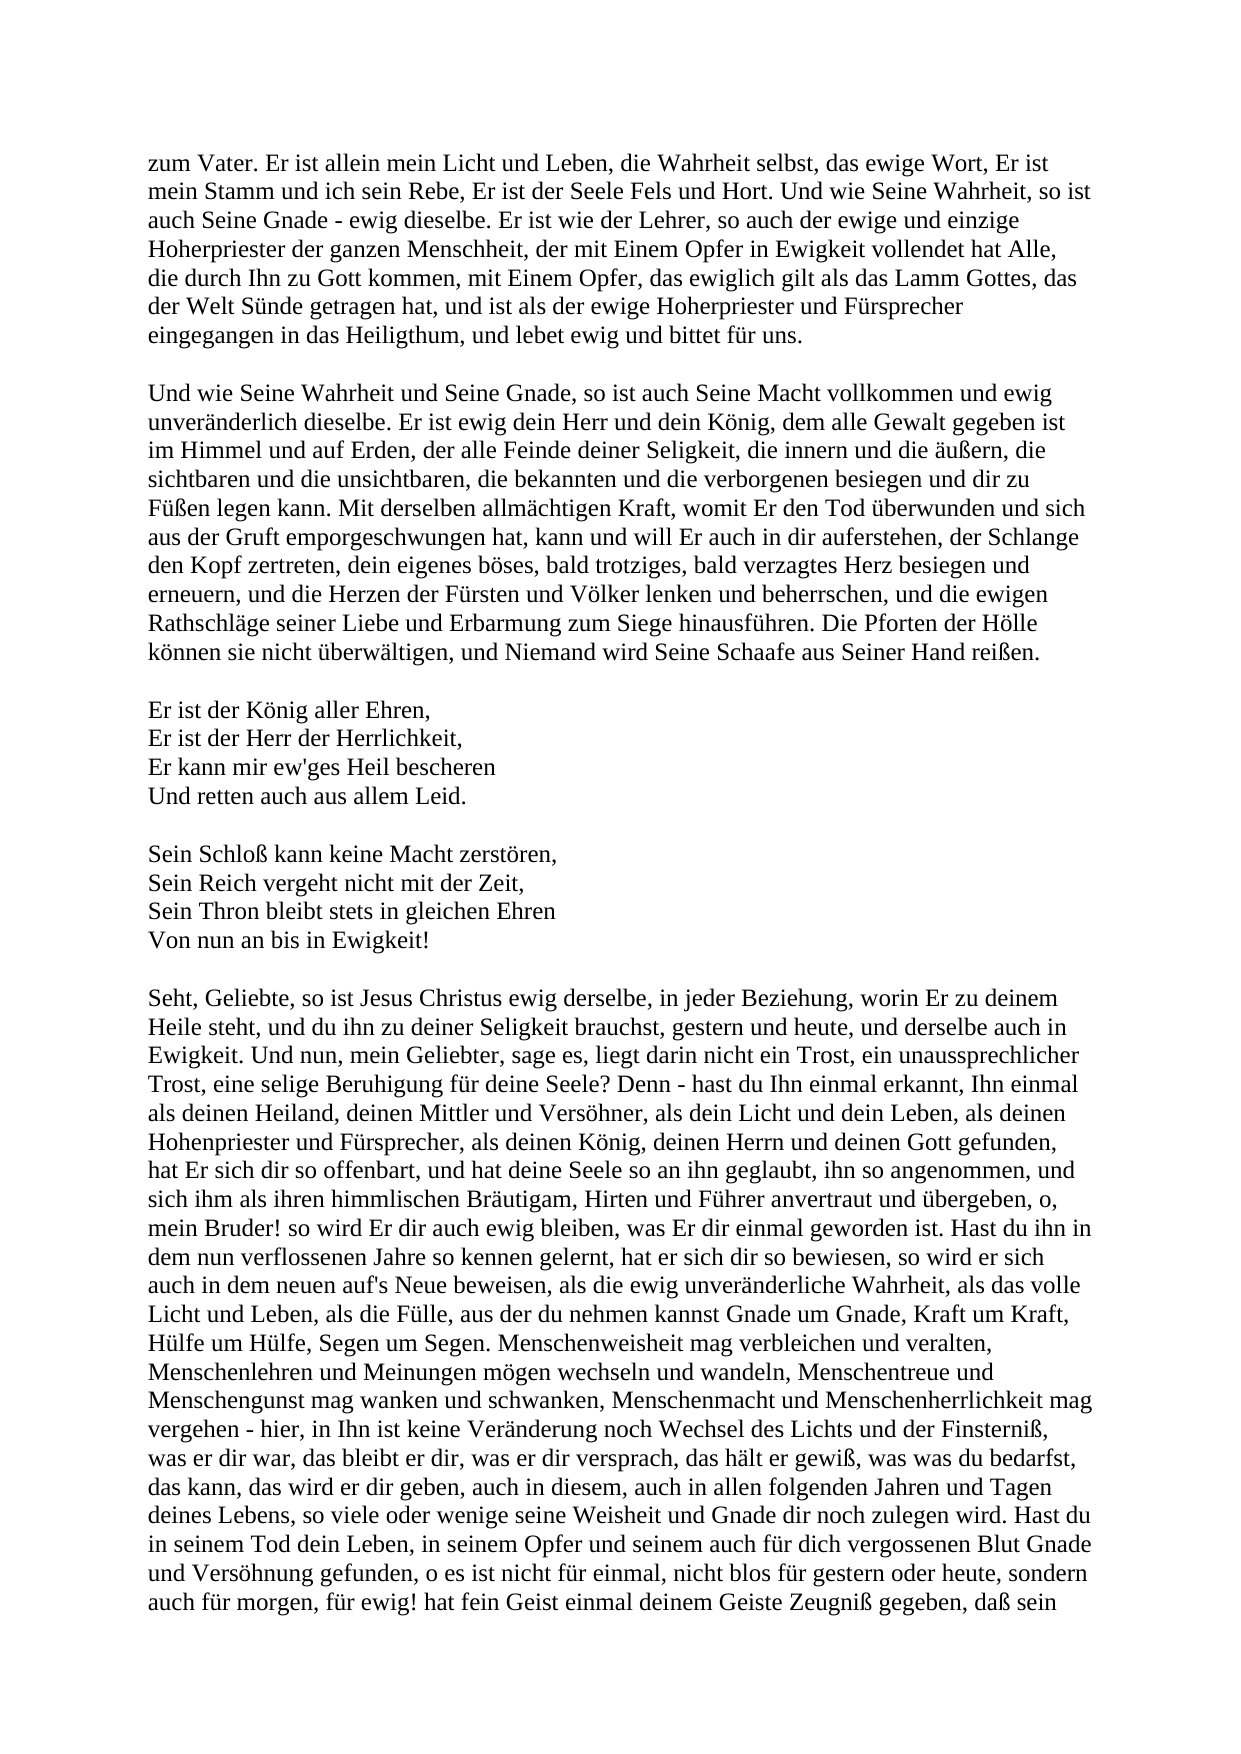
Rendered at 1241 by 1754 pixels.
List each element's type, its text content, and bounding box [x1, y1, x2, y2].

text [148, 148, 1093, 579]
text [148, 1213, 1093, 1616]
text Und wie Seine Wahrheit und Seine Gnade, so ist auch Seine Macht vollkommen und ewig unveränderlich dieselbe. Er ist ewig dein Herr und dein König, dem alle Gewalt gegeben ist im Himmel und auf Erden, der alle Feinde deiner Seligkeit, die innern und die äußern, die sichtbaren und die unsichtbaren, die bekannten und die verborgenen besiegen und dir zu Füßen legen kann. Mit derselben allmächtigen Kraft, womit Er den Tod überwunden und sich aus der Gruft emporgeschwungen hat, kann und will Er auch in dir auferstehen, der Schlange den Kopf zertreten, dein eigenes böses, bald trotziges, bald verzagtes Herz besiegen und erneuern, und die Herzen der Fürsten und Völker lenken und beherrschen, und die ewigen Rathschläge seiner Liebe und Erbarmung zum Siege hinausführen. Die Pforten der Hölle können sie nicht überwältigen, und Niemand wird Seine Schaafe aus Seiner Hand reißen. [148, 608, 1093, 896]
text Sein Schloß kann keine Macht zerstören, Sein Reich vergeht nicht mit der Zeit, Sein Thron bleibt stets in gleichen Ehren Von nun an bis in Ewigkeit! [148, 1069, 1093, 1184]
text Er ist der König aller Ehren, Er ist der Herr der Herrlichkeit, Er kann mir ew'ges Heil bescheren Und retten auch aus allem Leid. [148, 925, 1093, 1040]
